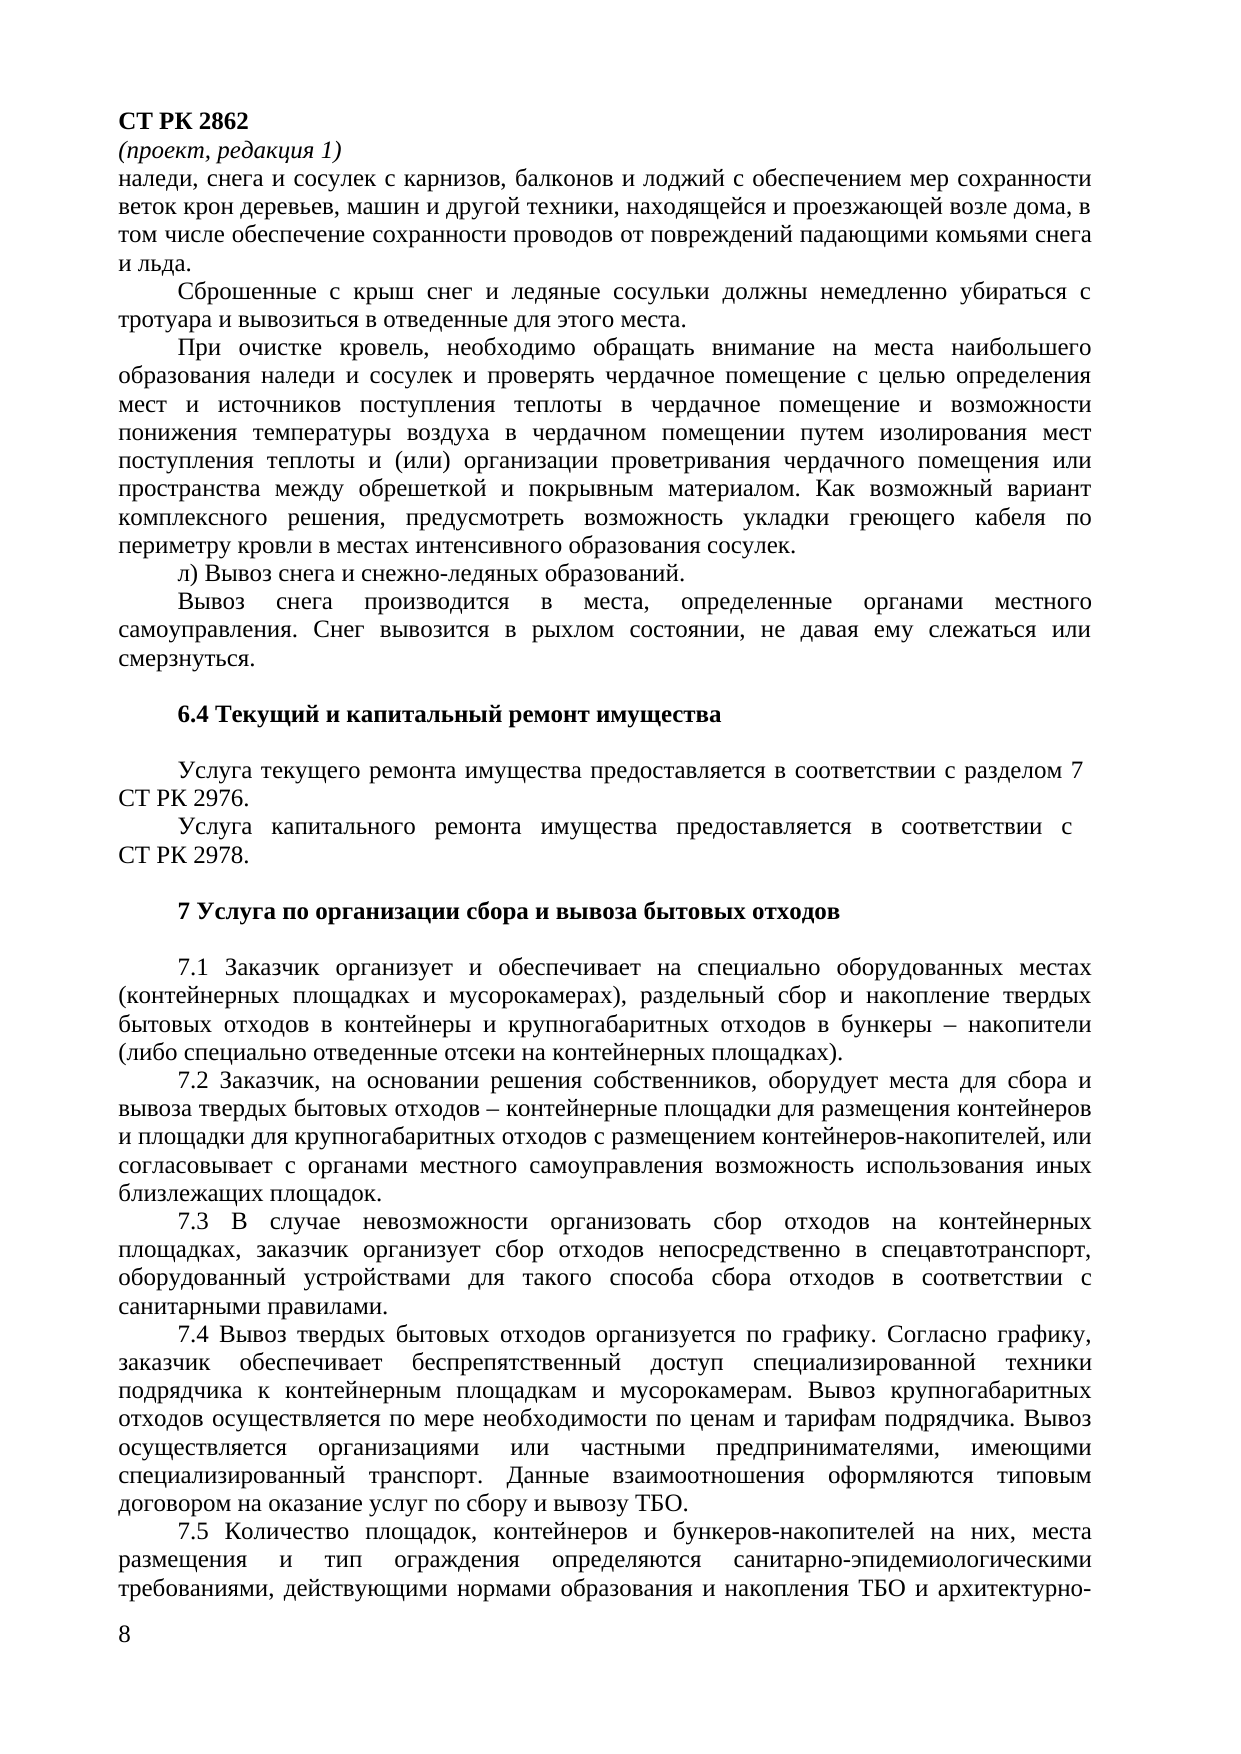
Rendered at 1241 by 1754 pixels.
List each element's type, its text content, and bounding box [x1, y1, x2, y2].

text Услуга текущего ремонта имущества предоставляется в соответствии с разделом 7 СТ РК 2976. [118, 756, 1092, 812]
text 6.4 Текущий и капитальный ремонт имущества [118, 699, 1092, 728]
text л) Вывоз снега и снежно-ледяных образований. [118, 559, 1092, 587]
text 7.1 Заказчик организует и обеспечивает на специально оборудованных местах (контейнерных площадках и мусорокамерах), раздельный сбор и накопление твердых бытовых отходов в контейнеры и крупногабаритных отходов в бункеры – накопители (либо специально отведенные отсеки на контейнерных площадках). [118, 953, 1092, 1066]
text 7.3 В случае невозможности организовать сбор отходов на контейнерных площадках, заказчик организует сбор отходов непосредственно в спецавтотранспорт, оборудованный устройствами для такого способа сбора отходов в соответствии с санитарными правилами. [118, 1207, 1092, 1319]
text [118, 164, 1092, 277]
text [118, 1517, 1092, 1602]
text При очистке кровель, необходимо обращать внимание на места наибольшего образования наледи и сосулек и проверять чердачное помещение с целью определения мест и источников поступления теплоты в чердачное помещение и возможности понижения температуры воздуха в чердачном помещении путем изолирования мест поступления теплоты и (или) организации проветривания чердачного помещения или пространства между обрешеткой и покрывным материалом. Как возможный вариант комплексного решения, предусмотреть возможность укладки греющего кабеля по периметру кровли в местах интенсивного образования сосулек. [118, 333, 1092, 559]
text Сброшенные с крыш снег и ледяные сосульки должны немедленно убираться с тротуара и вывозиться в отведенные для этого места. [118, 277, 1092, 333]
text Вывоз снега производится в места, определенные органами местного самоуправления. Снег вывозится в рыхлом состоянии, не давая ему слежаться или смерзнуться. [118, 587, 1092, 671]
text 7.2 Заказчик, на основании решения собственников, оборудует места для сбора и вывоза твердых бытовых отходов – контейнерные площадки для размещения контейнеров и площадки для крупногабаритных отходов с размещением контейнеров-накопителей, или согласовывает с органами местного самоуправления возможность использования иных близлежащих площадок. [118, 1066, 1092, 1207]
text Услуга капитального ремонта имущества предоставляется в соответствии с СТ РК 2978. [118, 812, 1092, 868]
text 7.4 Вывоз твердых бытовых отходов организуется по графику. Согласно графику, заказчик обеспечивает беспрепятственный доступ специализированной техники подрядчика к контейнерным площадкам и мусорокамерам. Вывоз крупногабаритных отходов осуществляется по мере необходимости по ценам и тарифам подрядчика. Вывоз осуществляется организациями или частными предпринимателями, имеющими специализированный транспорт. Данные взаимоотношения оформляются типовым договором на оказание услуг по сбору и вывозу ТБО. [118, 1319, 1092, 1517]
text 7 Услуга по организации сбора и вывоза бытовых отходов [118, 897, 1092, 925]
